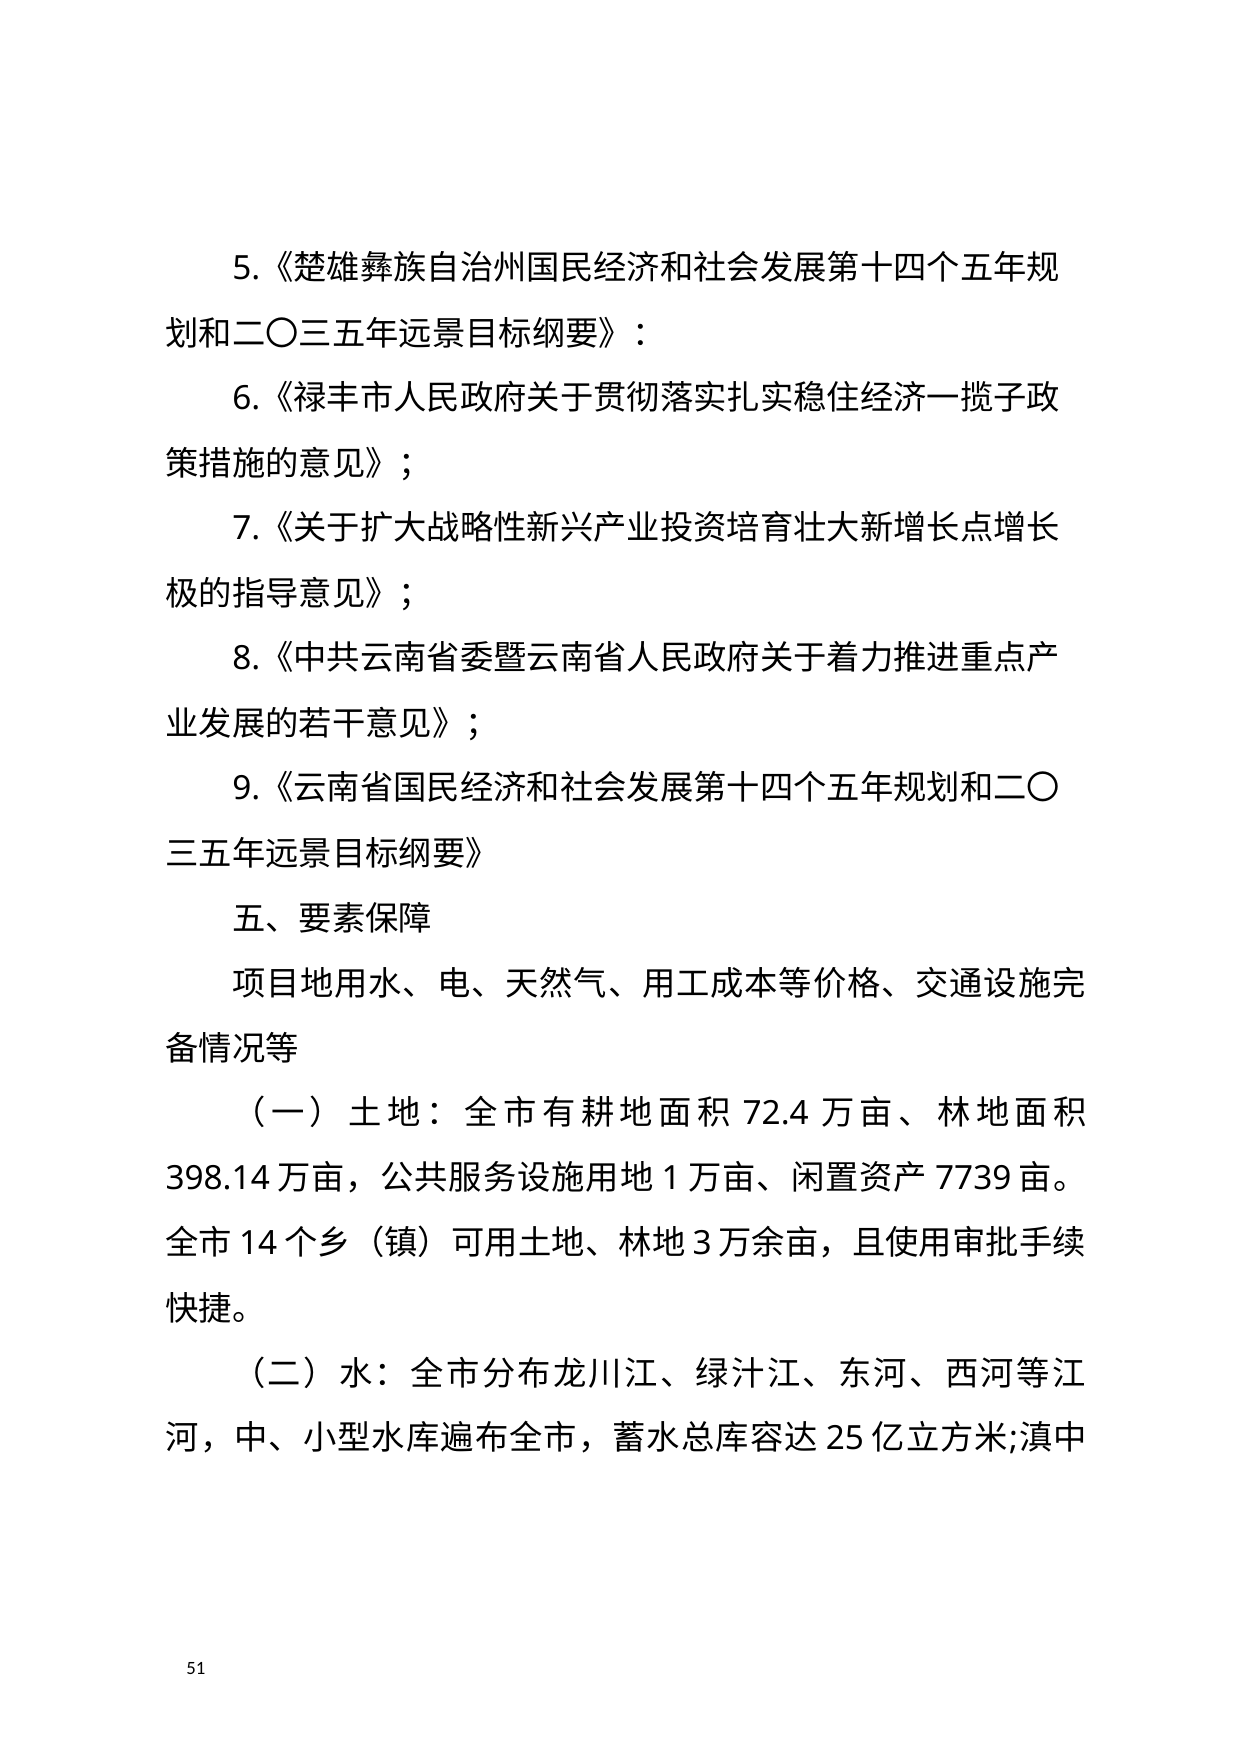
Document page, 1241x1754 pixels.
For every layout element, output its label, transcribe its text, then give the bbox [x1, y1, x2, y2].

list （一）土地：全市有耕地面积72.4万亩、林地面积398.14万亩，公共服务设施用地1万亩、闲置资产7739亩。全市14个乡（镇）可用土地、林地3万余亩，且使用审批手续快捷。 [165, 1078, 1087, 1338]
text 五、要素保障 [165, 883, 1087, 948]
list 项目地用水、电、天然气、用工成本等价格、交通设施完备情况等 [165, 948, 1087, 1078]
text 9.《云南省国民经济和社会发展第十四个五年规划和二〇三五年远景目标纲要》 [165, 753, 1087, 883]
text 5.《楚雄彝族自治州国民经济和社会发展第十四个五年规划和二〇三五年远景目标纲要》： [165, 233, 1087, 363]
text 7.《关于扩大战略性新兴产业投资培育壮大新增长点增长极的指导意见》； [165, 493, 1087, 623]
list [165, 1338, 1087, 1468]
text 8.《中共云南省委暨云南省人民政府关于着力推进重点产业发展的若干意见》； [165, 623, 1087, 753]
text 6.《禄丰市人民政府关于贯彻落实扎实稳住经济一揽子政策措施的意见》； [165, 363, 1087, 493]
